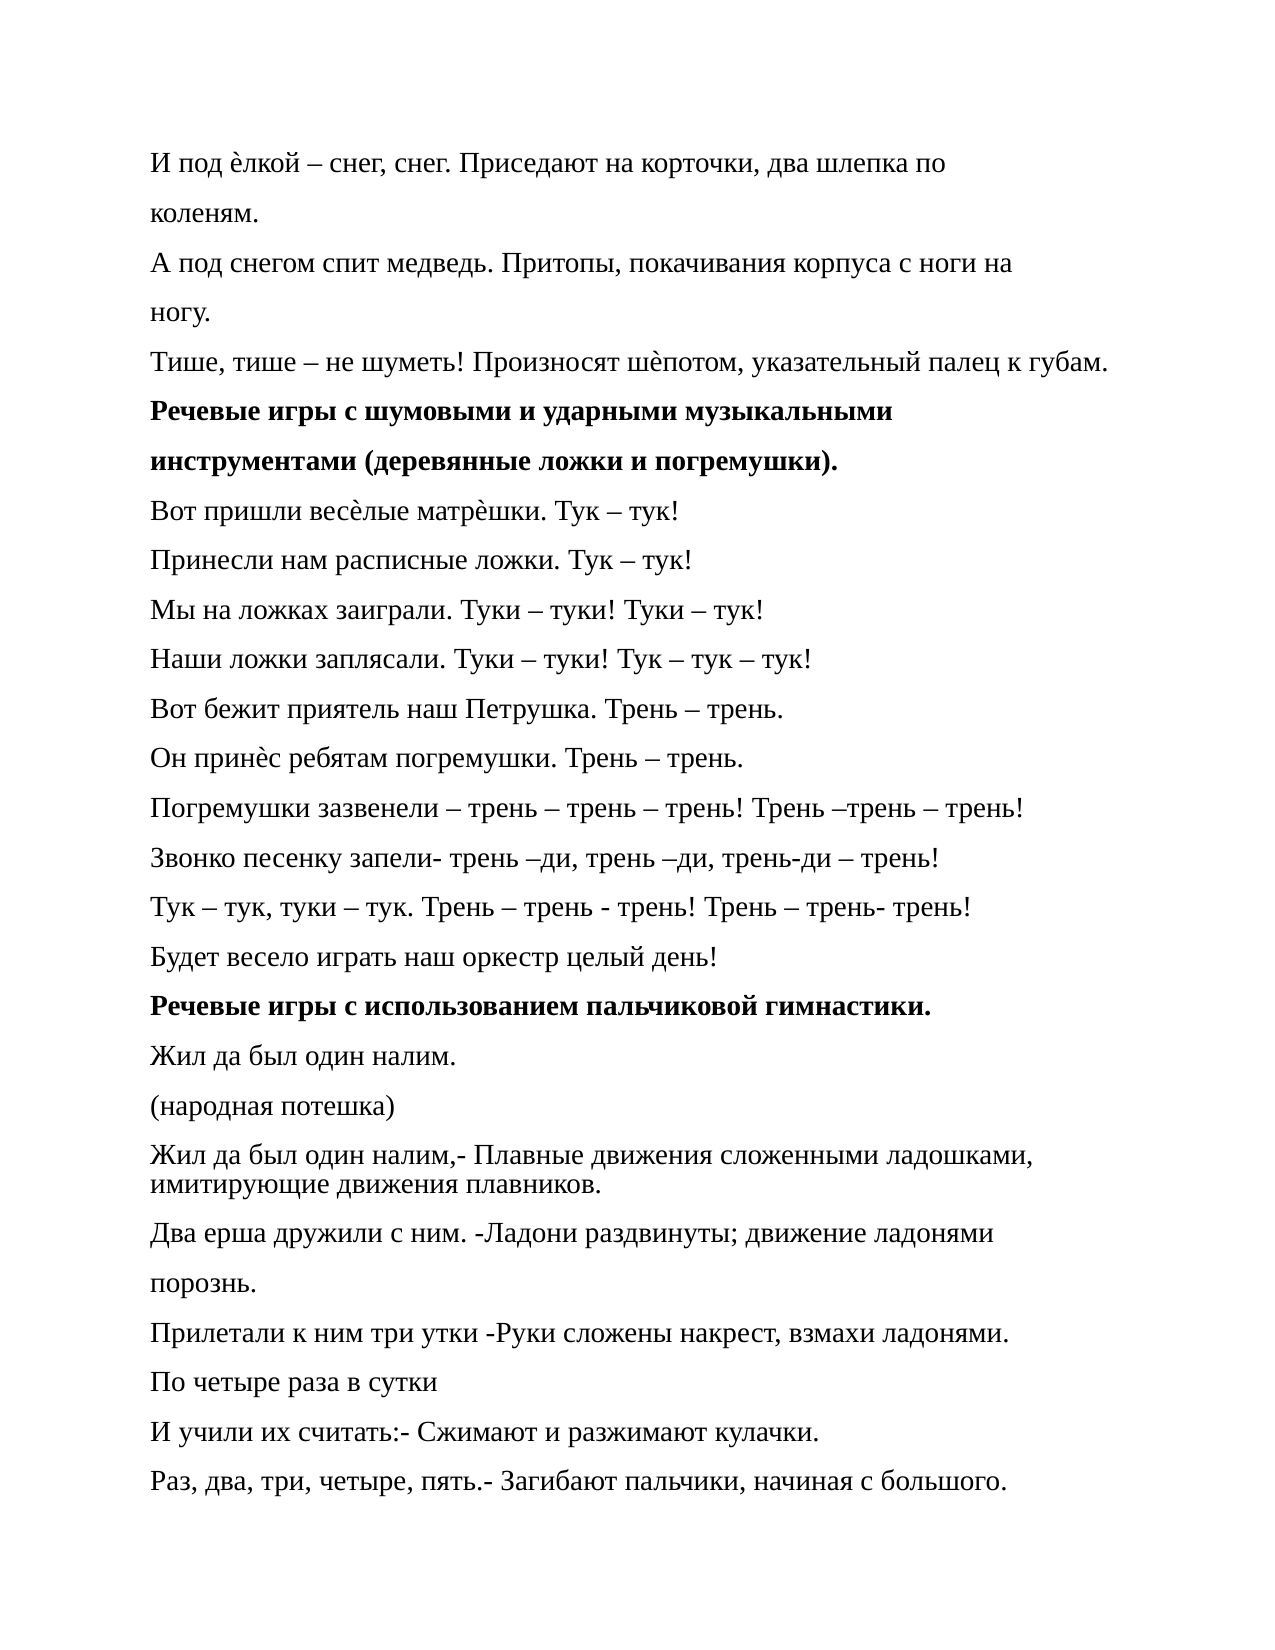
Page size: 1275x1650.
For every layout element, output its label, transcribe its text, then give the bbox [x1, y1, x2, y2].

text Тук – тук, туки – тук. Трень – трень - трень! Трень – трень- трень! [150, 894, 1125, 922]
text Раз, два, три, четыре, пять.- Загибают пальчики, начиная с большого. [150, 1468, 1125, 1497]
text Будет весело играть наш оркестр целый день! [150, 943, 1125, 972]
text Речевые игры с шумовыми и ударными музыкальными [150, 398, 1125, 427]
text И под ѐлкой – снег, снег. Приседают на корточки, два шлепка по [150, 150, 1125, 179]
text Речевые игры с использованием пальчиковой гимнастики. [150, 993, 1125, 1022]
text И учили их считать:- Сжимают и разжимают кулачки. [150, 1418, 1125, 1447]
text Принесли нам расписные ложки. Тук – тук! [150, 547, 1125, 575]
text Звонко песенку запели- трень –ди, трень –ди, трень-ди – трень! [150, 844, 1125, 873]
text ногу. [150, 299, 1125, 327]
text А под снегом спит медведь. Притопы, покачивания корпуса с ноги на [150, 249, 1125, 278]
text инструментами (деревянные ложки и погремушки). [150, 447, 1125, 476]
text Он принѐс ребятам погремушки. Трень – трень. [150, 745, 1125, 774]
text По четыре раза в сутки [150, 1369, 1125, 1397]
text Вот пришли весѐлые матрѐшки. Тук – тук! [150, 497, 1125, 526]
text порознь. [150, 1269, 1125, 1298]
text Жил да был один налим,- Плавные движения сложенными ладошками, имитирующие движения плавников. [150, 1142, 1125, 1199]
text Мы на ложках заиграли. Туки – туки! Туки – тук! [150, 596, 1125, 625]
text Прилетали к ним три утки -Руки сложены накрест, взмахи ладонями. [150, 1319, 1125, 1348]
text Два ерша дружили с ним. -Ладони раздвинуты; движение ладонями [150, 1220, 1125, 1249]
text Жил да был один налим. [150, 1042, 1125, 1071]
text (народная потешка) [150, 1092, 1125, 1121]
text Наши ложки заплясали. Туки – туки! Тук – тук – тук! [150, 646, 1125, 674]
text коленям. [150, 199, 1125, 228]
text Погремушки зазвенели – трень – трень – трень! Трень –трень – трень! [150, 794, 1125, 823]
text Тише, тише – не шуметь! Произносят шѐпотом, указательный палец к губам. [150, 348, 1125, 377]
text Вот бежит приятель наш Петрушка. Трень – трень. [150, 695, 1125, 724]
